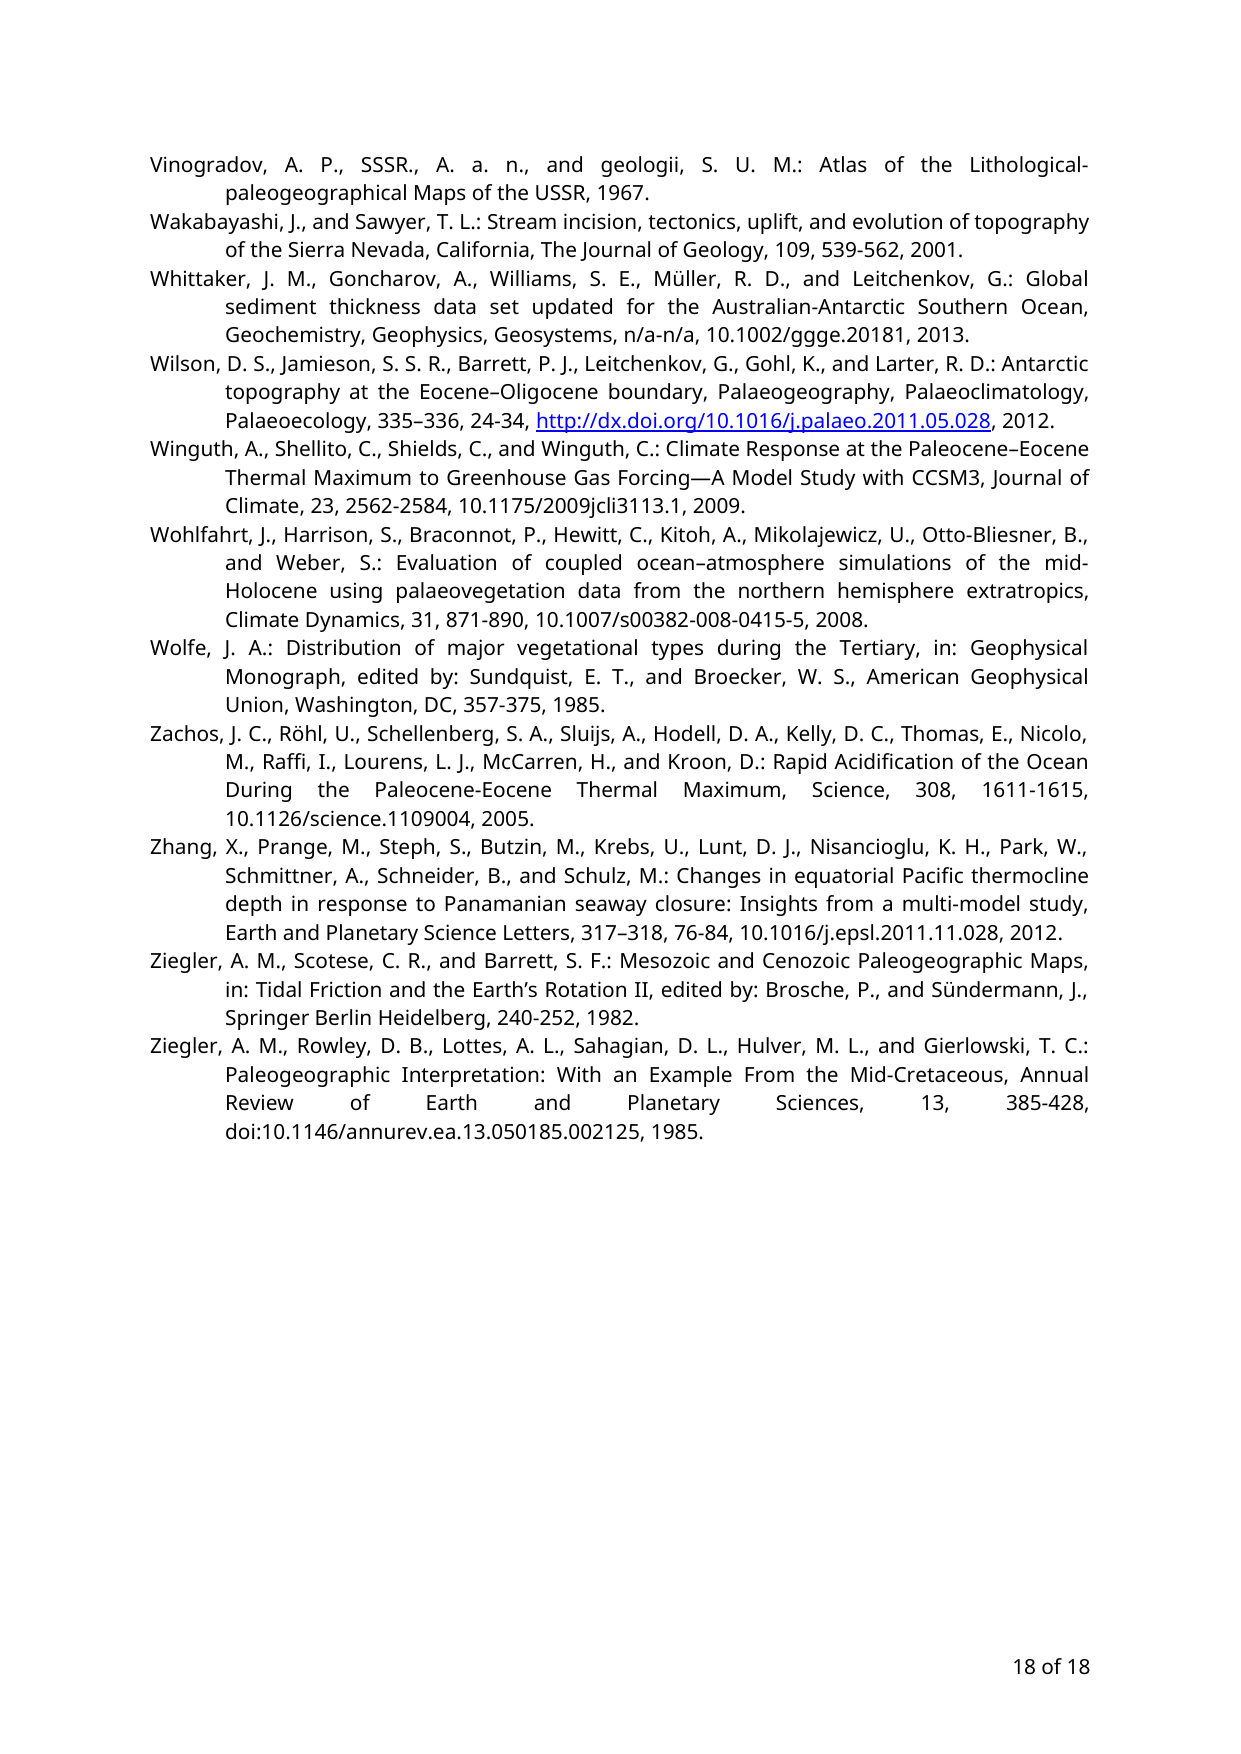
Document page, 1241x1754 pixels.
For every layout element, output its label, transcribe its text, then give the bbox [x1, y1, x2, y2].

text Vinogradov, A. P., SSSR., A. a. n., and geologii, S. U. M.: Atlas of the Lithological-paleogeographical Maps of the USSR, 1967. [150, 150, 1090, 207]
text Zachos, J. C., Röhl, U., Schellenberg, S. A., Sluijs, A., Hodell, D. A., Kelly, D. C., Thomas, E., Nicolo, M., Raffi, I., Lourens, L. J., McCarren, H., and Kroon, D.: Rapid Acidification of the Ocean During the Paleocene-Eocene Thermal Maximum, Science, 308, 1611-1615, 10.1126/science.1109004, 2005. [150, 719, 1090, 832]
text Wakabayashi, J., and Sawyer, T. L.: Stream incision, tectonics, uplift, and evolution of topography of the Sierra Nevada, California, The Journal of Geology, 109, 539-562, 2001. [150, 207, 1090, 264]
text Wohlfahrt, J., Harrison, S., Braconnot, P., Hewitt, C., Kitoh, A., Mikolajewicz, U., Otto-Bliesner, B., and Weber, S.: Evaluation of coupled ocean–atmosphere simulations of the mid-Holocene using palaeovegetation data from the northern hemisphere extratropics, Climate Dynamics, 31, 871-890, 10.1007/s00382-008-0415-5, 2008. [150, 520, 1090, 633]
text Wilson, D. S., Jamieson, S. S. R., Barrett, P. J., Leitchenkov, G., Gohl, K., and Larter, R. D.: Antarctic topography at the Eocene–Oligocene boundary, Palaeogeography, Palaeoclimatology, Palaeoecology, 335–336, 24-34, http://dx.doi.org/10.1016/j.palaeo.2011.05.028, 2012. [150, 349, 1090, 434]
text Ziegler, A. M., Scotese, C. R., and Barrett, S. F.: Mesozoic and Cenozoic Paleogeographic Maps, in: Tidal Friction and the Earth’s Rotation II, edited by: Brosche, P., and Sündermann, J., Springer Berlin Heidelberg, 240-252, 1982. [150, 946, 1090, 1032]
text Ziegler, A. M., Rowley, D. B., Lottes, A. L., Sahagian, D. L., Hulver, M. L., and Gierlowski, T. C.: Paleogeographic Interpretation: With an Example From the Mid-Cretaceous, Annual Review of Earth and Planetary Sciences, 13, 385-428, doi:10.1146/annurev.ea.13.050185.002125, 1985. [150, 1032, 1090, 1145]
text Winguth, A., Shellito, C., Shields, C., and Winguth, C.: Climate Response at the Paleocene–Eocene Thermal Maximum to Greenhouse Gas Forcing—A Model Study with CCSM3, Journal of Climate, 23, 2562-2584, 10.1175/2009jcli3113.1, 2009. [150, 434, 1090, 520]
text Wolfe, J. A.: Distribution of major vegetational types during the Tertiary, in: Geophysical Monograph, edited by: Sundquist, E. T., and Broecker, W. S., American Geophysical Union, Washington, DC, 357-375, 1985. [150, 633, 1090, 719]
text Whittaker, J. M., Goncharov, A., Williams, S. E., Müller, R. D., and Leitchenkov, G.: Global sediment thickness data set updated for the Australian-Antarctic Southern Ocean, Geochemistry, Geophysics, Geosystems, n/a-n/a, 10.1002/ggge.20181, 2013. [150, 264, 1090, 349]
text Zhang, X., Prange, M., Steph, S., Butzin, M., Krebs, U., Lunt, D. J., Nisancioglu, K. H., Park, W., Schmittner, A., Schneider, B., and Schulz, M.: Changes in equatorial Pacific thermocline depth in response to Panamanian seaway closure: Insights from a multi-model study, Earth and Planetary Science Letters, 317–318, 76-84, 10.1016/j.epsl.2011.11.028, 2012. [150, 832, 1090, 946]
